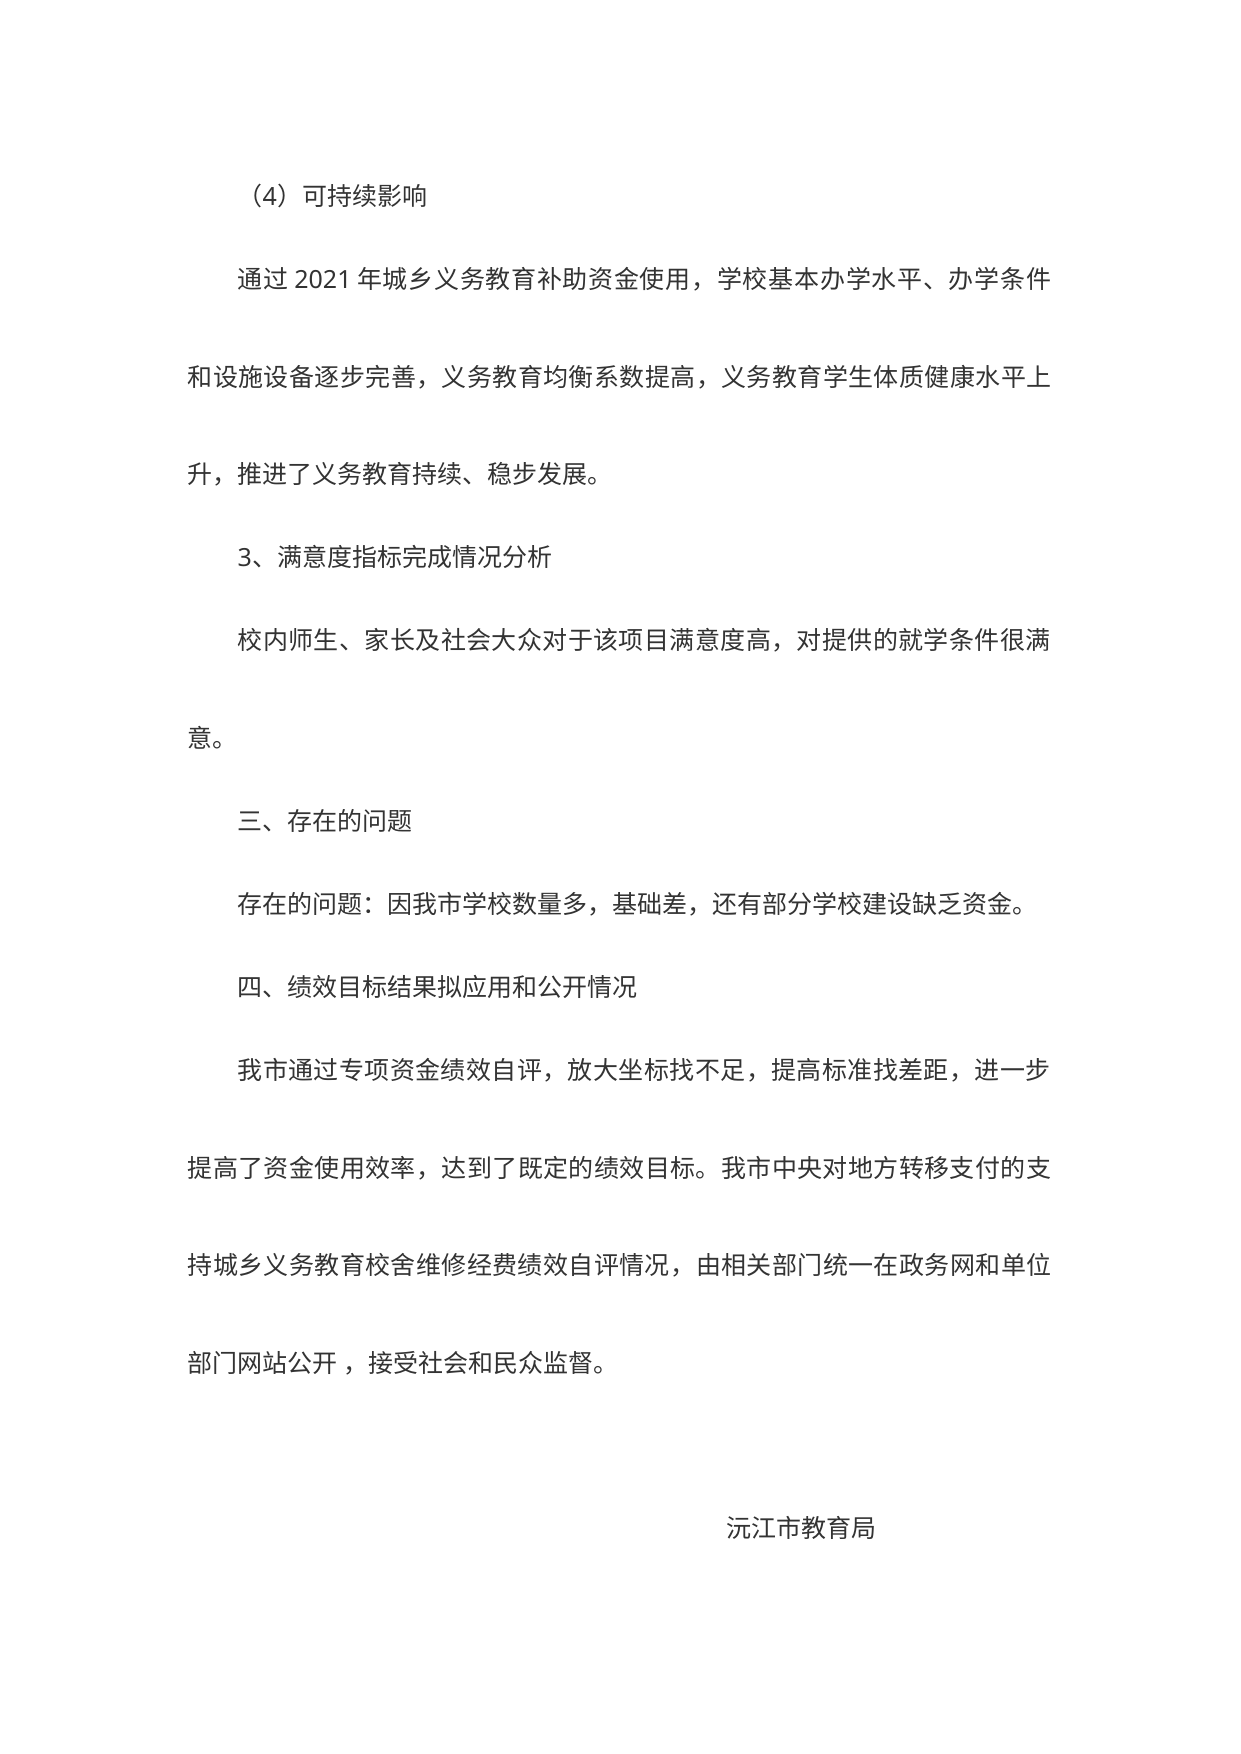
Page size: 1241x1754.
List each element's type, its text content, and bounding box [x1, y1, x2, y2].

list 满意度指标完成情况分析 [187, 523, 1053, 588]
text 存在的问题：因我市学校数量多，基础差，还有部分学校建设缺乏资金。 [187, 870, 1053, 935]
text （4）可持续影响 [187, 162, 1053, 227]
list 绩效目标结果拟应用和公开情况 [187, 953, 1053, 1018]
text 校内师生、家长及社会大众对于该项目满意度高，对提供的就学条件很满意。 [187, 606, 1053, 769]
text 沅江市教育局 [187, 1494, 1053, 1559]
text 我市通过专项资金绩效自评，放大坐标找不足，提高标准找差距，进一步提高了资金使用效率，达到了既定的绩效目标。我市中央对地方转移支付的支持城乡义务教育校舍维修经费绩效自评情况，由相关部门统一在政务网和单位部门网站公开 ，接受社会和民众监督。 [187, 1036, 1053, 1394]
text 通过2021年城乡义务教育补助资金使用，学校基本办学水平、办学条件和设施设备逐步完善，义务教育均衡系数提高，义务教育学生体质健康水平上升，推进了义务教育持续、稳步发展。 [187, 245, 1053, 505]
list 存在的问题 [187, 787, 1053, 852]
